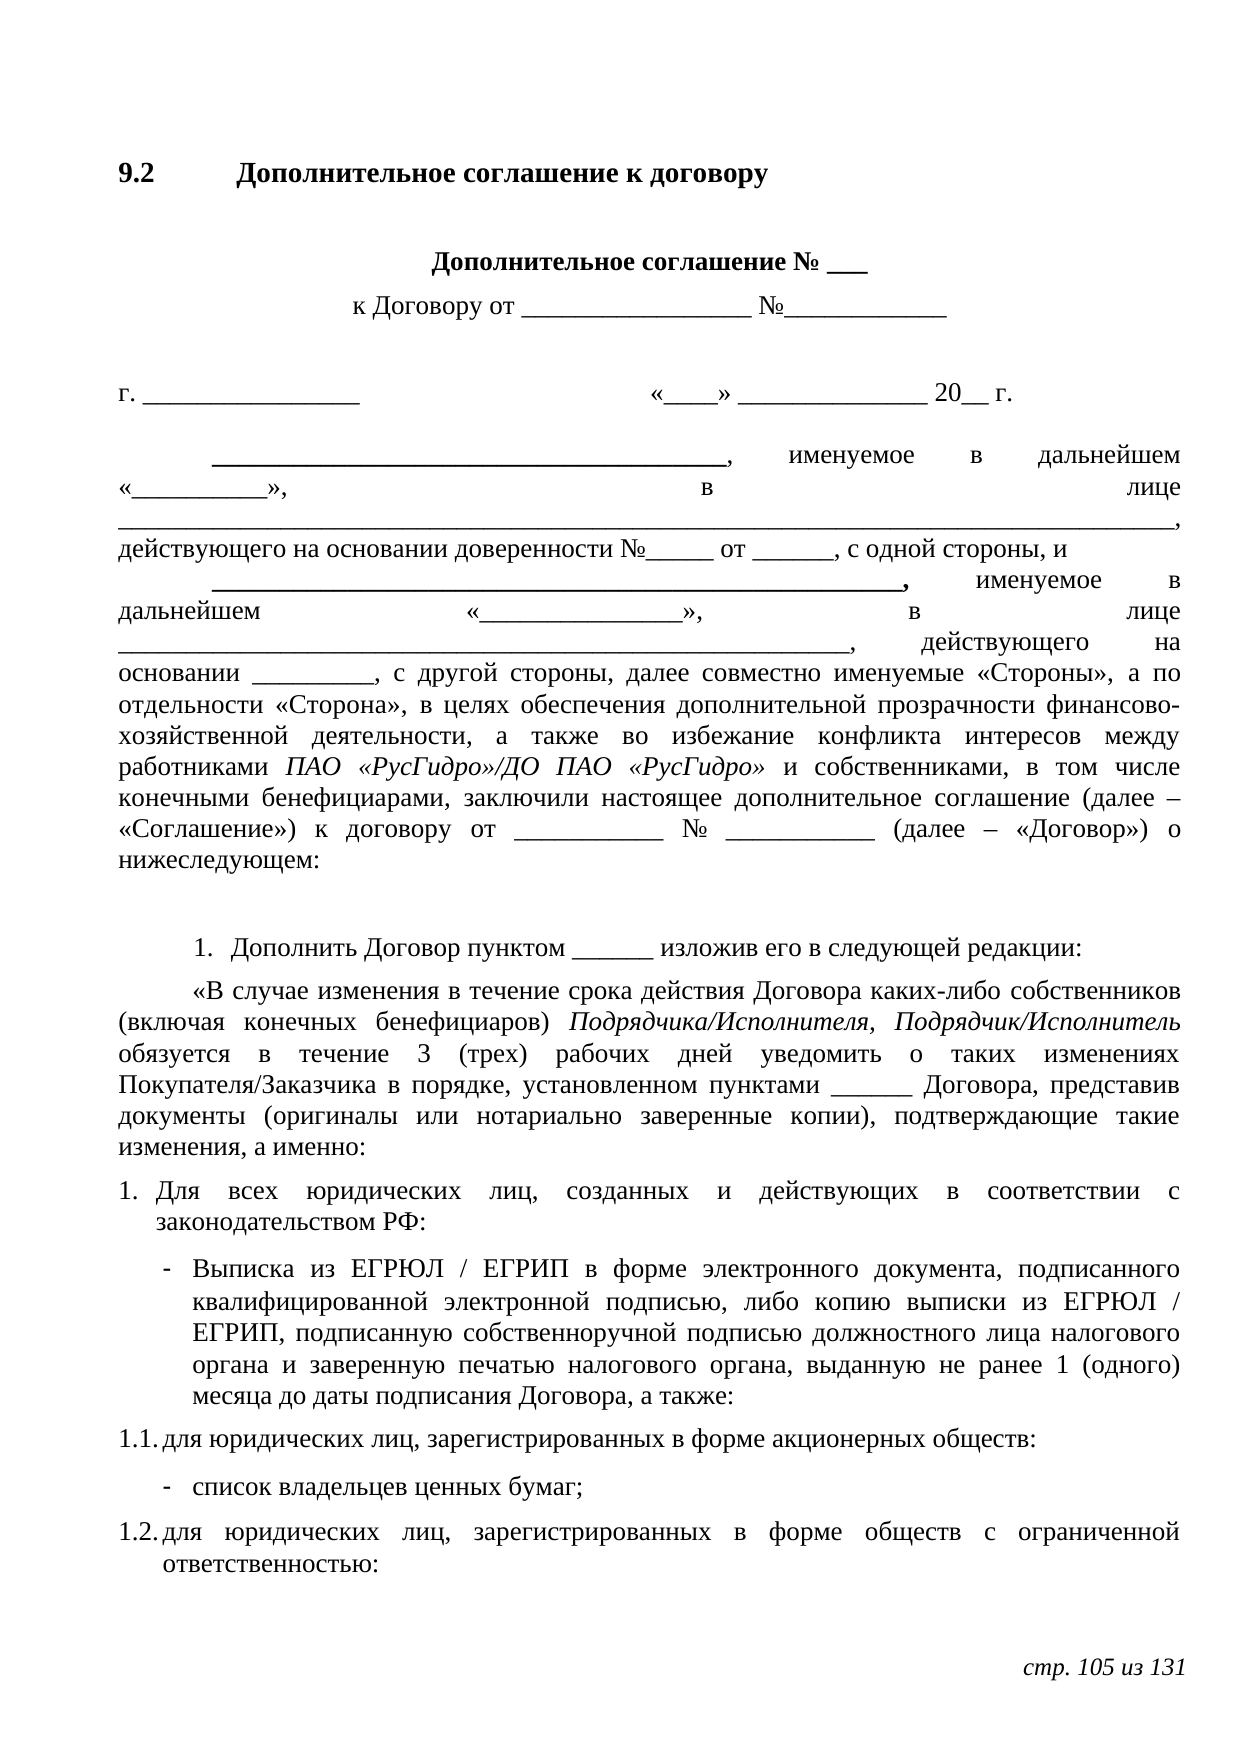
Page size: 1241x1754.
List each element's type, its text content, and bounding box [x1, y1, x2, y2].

text к Договору от _________________ №____________ [118, 289, 1181, 320]
list для юридических лиц, зарегистрированных в форме акционерных обществ: [118, 1422, 1181, 1454]
list Выписка из ЕГРЮЛ / ЕГРИП в форме электронного документа, подписанного квалифицированной электронной подписью, либо копию выписки из ЕГРЮЛ / ЕГРИП, подписанную собственноручной подписью должностного лица налогового органа и заверенную печатью налогового органа, выданную не ранее 1 (одного) месяца до даты подписания Договора, а также: [162, 1248, 1181, 1410]
text г. ________________ «____» ______________ 20__ г. [118, 376, 1181, 407]
list Дополнить Договор пунктом ______ изложив его в следующей редакции: [193, 931, 1181, 962]
text ______________________________________, именуемое в дальнейшем «__________», в лице ______________________________________________________________________________, действующего на основании доверенности №_____ от ______, с одной стороны, и [118, 438, 1181, 563]
text ___________________________________________________, именуемое в дальнейшем «_______________», в лице ______________________________________________________, действующего на основании _________, с другой стороны, далее совместно именуемые «Стороны», а по отдельности «Сторона», в целях обеспечения дополнительной прозрачности финансово-хозяйственной деятельности, а также во избежание конфликта интересов между работниками ПАО «РусГидро»/ДО ПАО «РусГидро» и собственниками, в том числе конечными бенефициарами, заключили настоящее дополнительное соглашение (далее – «Соглашение») к договору от ___________ № ___________ (далее – «Договор») о нижеследующем: [118, 563, 1181, 874]
subtitle Дополнительное соглашение к договору [118, 156, 1181, 189]
list для юридических лиц, зарегистрированных в форме обществ с ограниченной ответственностью: [118, 1516, 1181, 1578]
list Для всех юридических лиц, созданных и действующих в соответствии с законодательством РФ: [118, 1174, 1181, 1236]
text «В случае изменения в течение срока действия Договора каких-либо собственников (включая конечных бенефициаров) Подрядчика/Исполнителя, Подрядчик/Исполнитель обязуется в течение 3 (трех) рабочих дней уведомить о таких изменениях Покупателя/Заказчика в порядке, установленном пунктами ______ Договора, представив документы (оригиналы или нотариально заверенные копии), подтверждающие такие изменения, а именно: [118, 974, 1181, 1161]
text Дополнительное соглашение № ___ [118, 245, 1181, 276]
list список владельцев ценных бумаг; [162, 1466, 1181, 1503]
